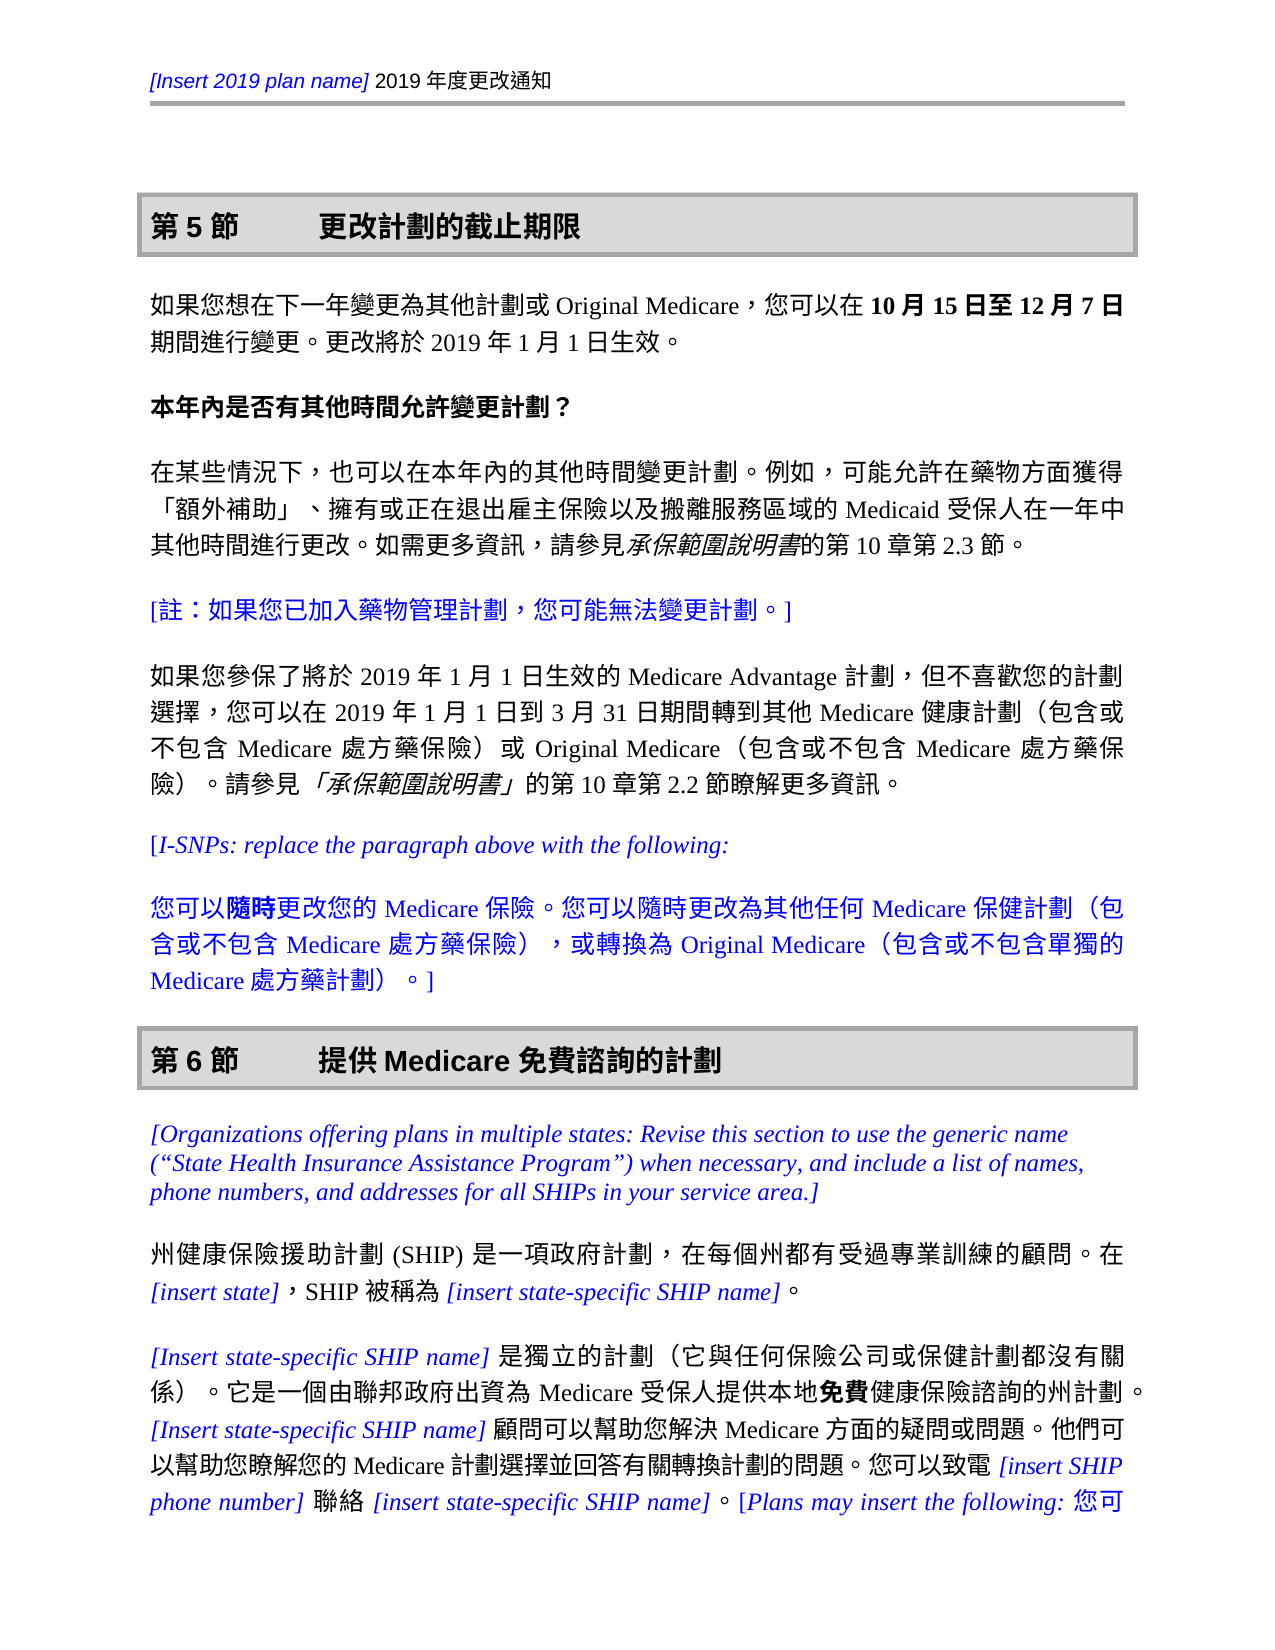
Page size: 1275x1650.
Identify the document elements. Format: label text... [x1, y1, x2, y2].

text 如果您想在下一年變更為其他計劃或 Original Medicare，您可以在 10 月 15 日至 12 月 7 日期間進行變更。更改將於 2019 年 1 月 1 日生效。 [150, 286, 1125, 358]
subtitle 州健康保險援助計劃 (SHIP) 是一項政府計劃，在每個州都有受過專業訓練的顧問。在 [insert state]，SHIP 被稱為 [insert state-specific SHIP name]。 [150, 1235, 1125, 1307]
subtitle [Organizations offering plans in multiple states: Revise this section to use the generic name (“State Health Insurance Assistance Program”) when necessary, and include a list of names, phone numbers, and addresses for all SHIPs in your service area.] [150, 1119, 1125, 1206]
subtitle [150, 1337, 1125, 1518]
text 如果您參保了將於 2019 年 1 月 1 日生效的 Medicare Advantage 計劃，但不喜歡您的計劃選擇，您可以在 2019 年 1 月 1 日到 3 月 31 日期間轉到其他 Medicare 健康計劃（包含或不包含 Medicare 處方藥保險）或 Original Medicare（包含或不包含 Medicare 處方藥保險）。請參見「承保範圍說明書」的第 10 章第 2.2 節瞭解更多資訊。 [150, 656, 1125, 801]
subtitle 第 5 節 更改計劃的截止期限 [142, 197, 1133, 252]
text 在某些情況下，也可以在本年內的其他時間變更計劃。例如，可能允許在藥物方面獲得「額外補助」、擁有或正在退出雇主保險以及搬離服務區域的 Medicaid 受保人在一年中其他時間進行更改。如需更多資訊，請參見承保範圍說明書的第 10 章第 2.3 節。 [150, 453, 1125, 562]
text [I-SNPs: replace the paragraph above with the following: [150, 830, 1125, 859]
text 您可以隨時更改您的 Medicare 保險。您可以隨時更改為其他任何 Medicare 保健計劃（包含或不包含 Medicare 處方藥保險），或轉換為 Original Medicare（包含或不包含單獨的 Medicare 處方藥計劃）。] [150, 888, 1125, 997]
subtitle 第 6 節 提供 Medicare 免費諮詢的計劃 [142, 1031, 1133, 1086]
list [註：如果您已加入藥物管理計劃，您可能無法變更計劃。] [150, 591, 1125, 627]
subtitle 本年內是否有其他時間允許變更計劃？ [150, 387, 1125, 424]
